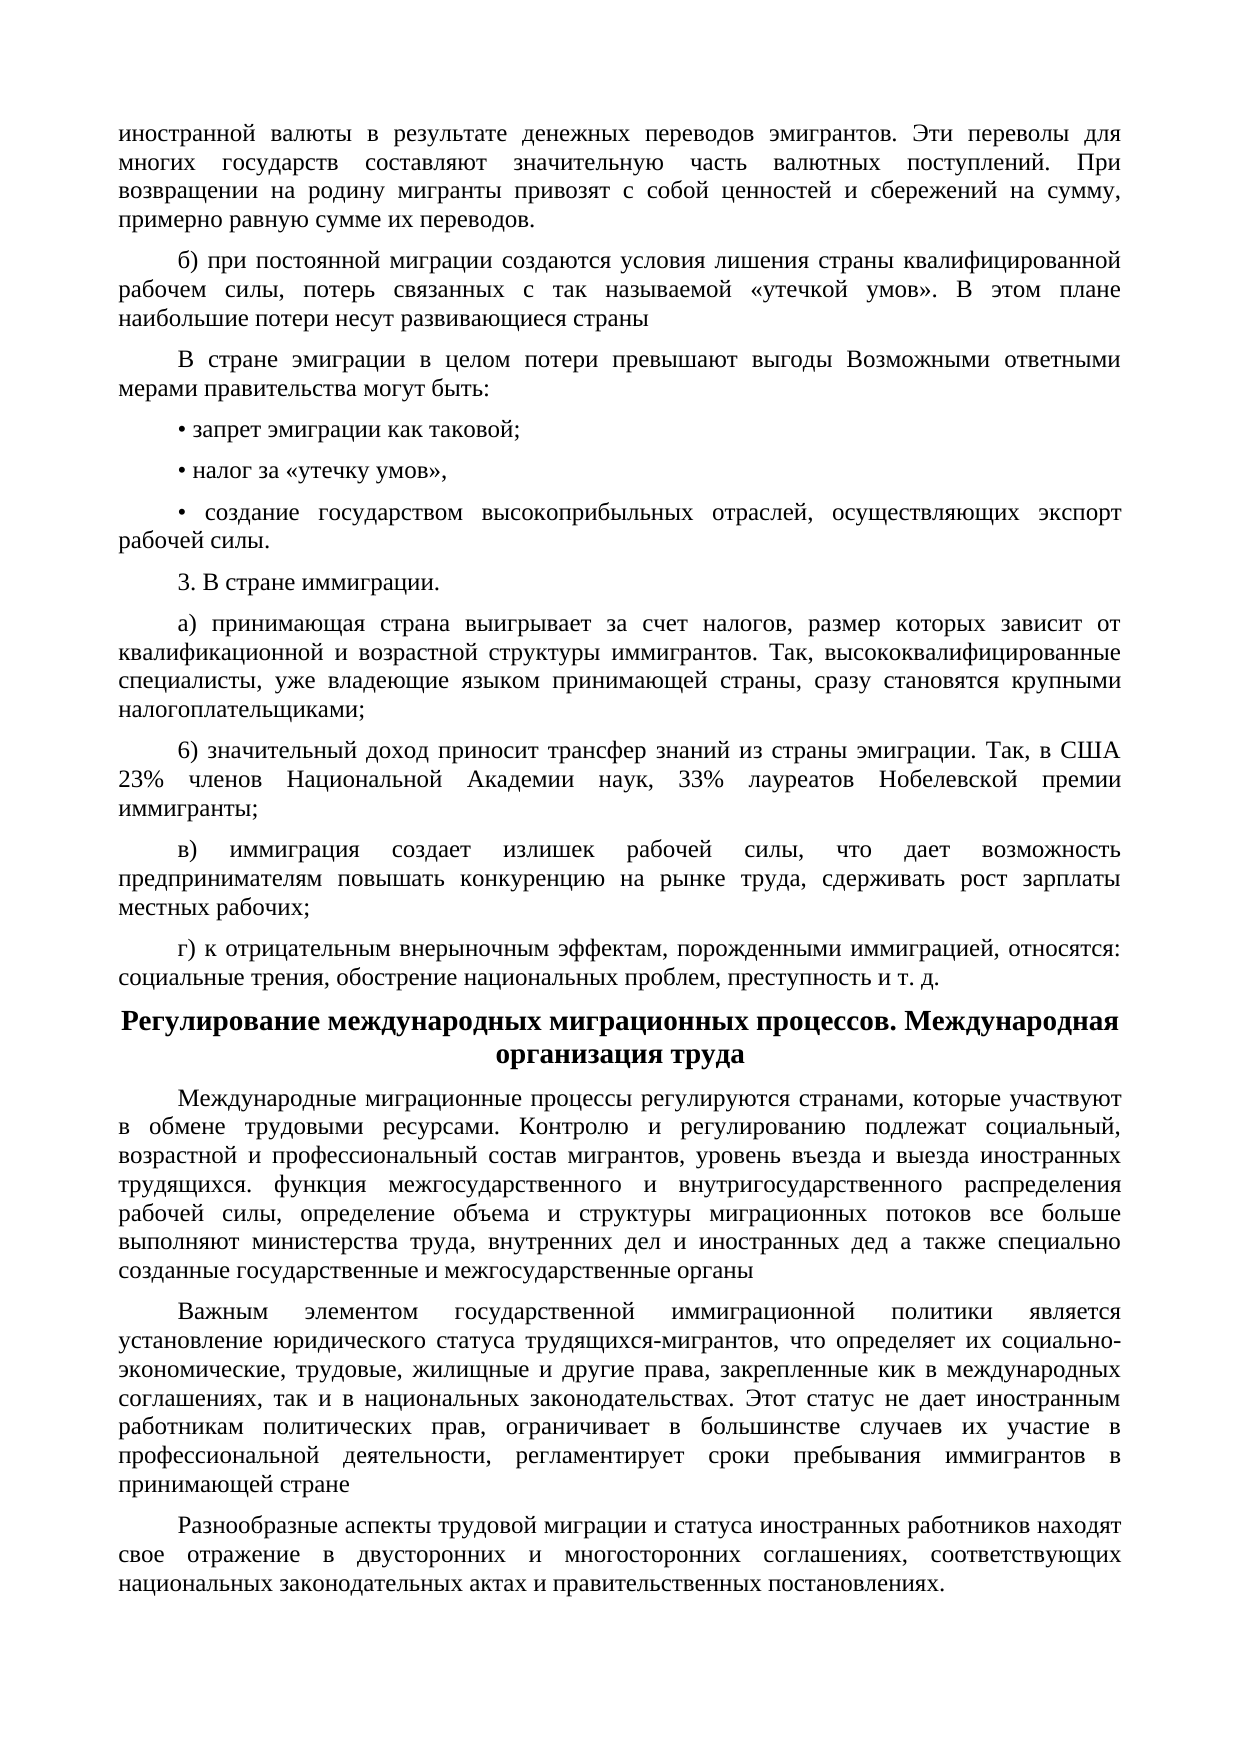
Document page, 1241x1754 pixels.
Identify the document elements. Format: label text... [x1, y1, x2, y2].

text • запрет эмиграции как таковой; [118, 414, 1122, 443]
text а) принимающая страна выигрывает за счет налогов, размер которых зависит от квалификационной и возрастной структуры иммигрантов. Так, высококвалифицированные специалисты, уже владеющие языком принимающей страны, сразу становятся крупными налогоплательщиками; [118, 608, 1122, 723]
text • налог за «утечку умов», [118, 456, 1122, 484]
text в) иммиграция создает излишек рабочей силы, что дает возможность предпринимателям повышать конкуренцию на рынке труда, сдерживать рост зарплаты местных рабочих; [118, 834, 1122, 921]
text г) к отрицательным внерыночным эффектам, порожденными иммиграцией, относятся: социальные трения, обострение национальных проблем, преступность и т. д. [118, 933, 1122, 991]
text Регулирование международных миграционных процессов. Международная организация труда [118, 1003, 1122, 1070]
text В стране эмиграции в целом потери превышают выгоды Возможными ответными мерами правительства могут быть: [118, 344, 1122, 402]
text 3. В стране иммиграции. [118, 567, 1122, 596]
text 6) значительный доход приносит трансфер знаний из страны эмиграции. Так, в США 23% членов Национальной Академии наук, 33% лауреатов Нобелевской премии иммигранты; [118, 736, 1122, 822]
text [118, 118, 1122, 233]
text Разнообразные аспекты трудовой миграции и статуса иностранных работников находят свое отражение в двусторонних и многосторонних соглашениях, соответствующих национальных законодательных актах и правительственных постановлениях. [118, 1510, 1122, 1596]
text Важным элементом государственной иммиграционной политики является установление юридического статуса трудящихся-мигрантов, что определяет их социально-экономические, трудовые, жилищные и другие права, закрепленные кик в международных соглашениях, так и в национальных законодательствах. Этот статус не дает иностранным работникам политических прав, ограничивает в большинстве случаев их участие в профессиональной деятельности, регламентирует сроки пребывания иммигрантов в принимающей стране [118, 1296, 1122, 1498]
text Международные миграционные процессы регулируются странами, которые участвуют в обмене трудовыми ресурсами. Контролю и регулированию подлежат социальный, возрастной и профессиональный состав мигрантов, уровень въезда и выезда иностранных трудящихся. функция межгосударственного и внутригосударственного распределения рабочей силы, определение объема и структуры миграционных потоков все больше выполняют министерства труда, внутренних дел и иностранных дед а также специально созданные государственные и межгосударственные органы [118, 1083, 1122, 1284]
text б) при постоянной миграции создаются условия лишения страны квалифицированной рабочем силы, потерь связанных с так называемой «утечкой умов». В этом плане наибольшие потери несут развивающиеся страны [118, 246, 1122, 332]
text • создание государством высокоприбыльных отраслей, осуществляющих экспорт рабочей силы. [118, 497, 1122, 554]
